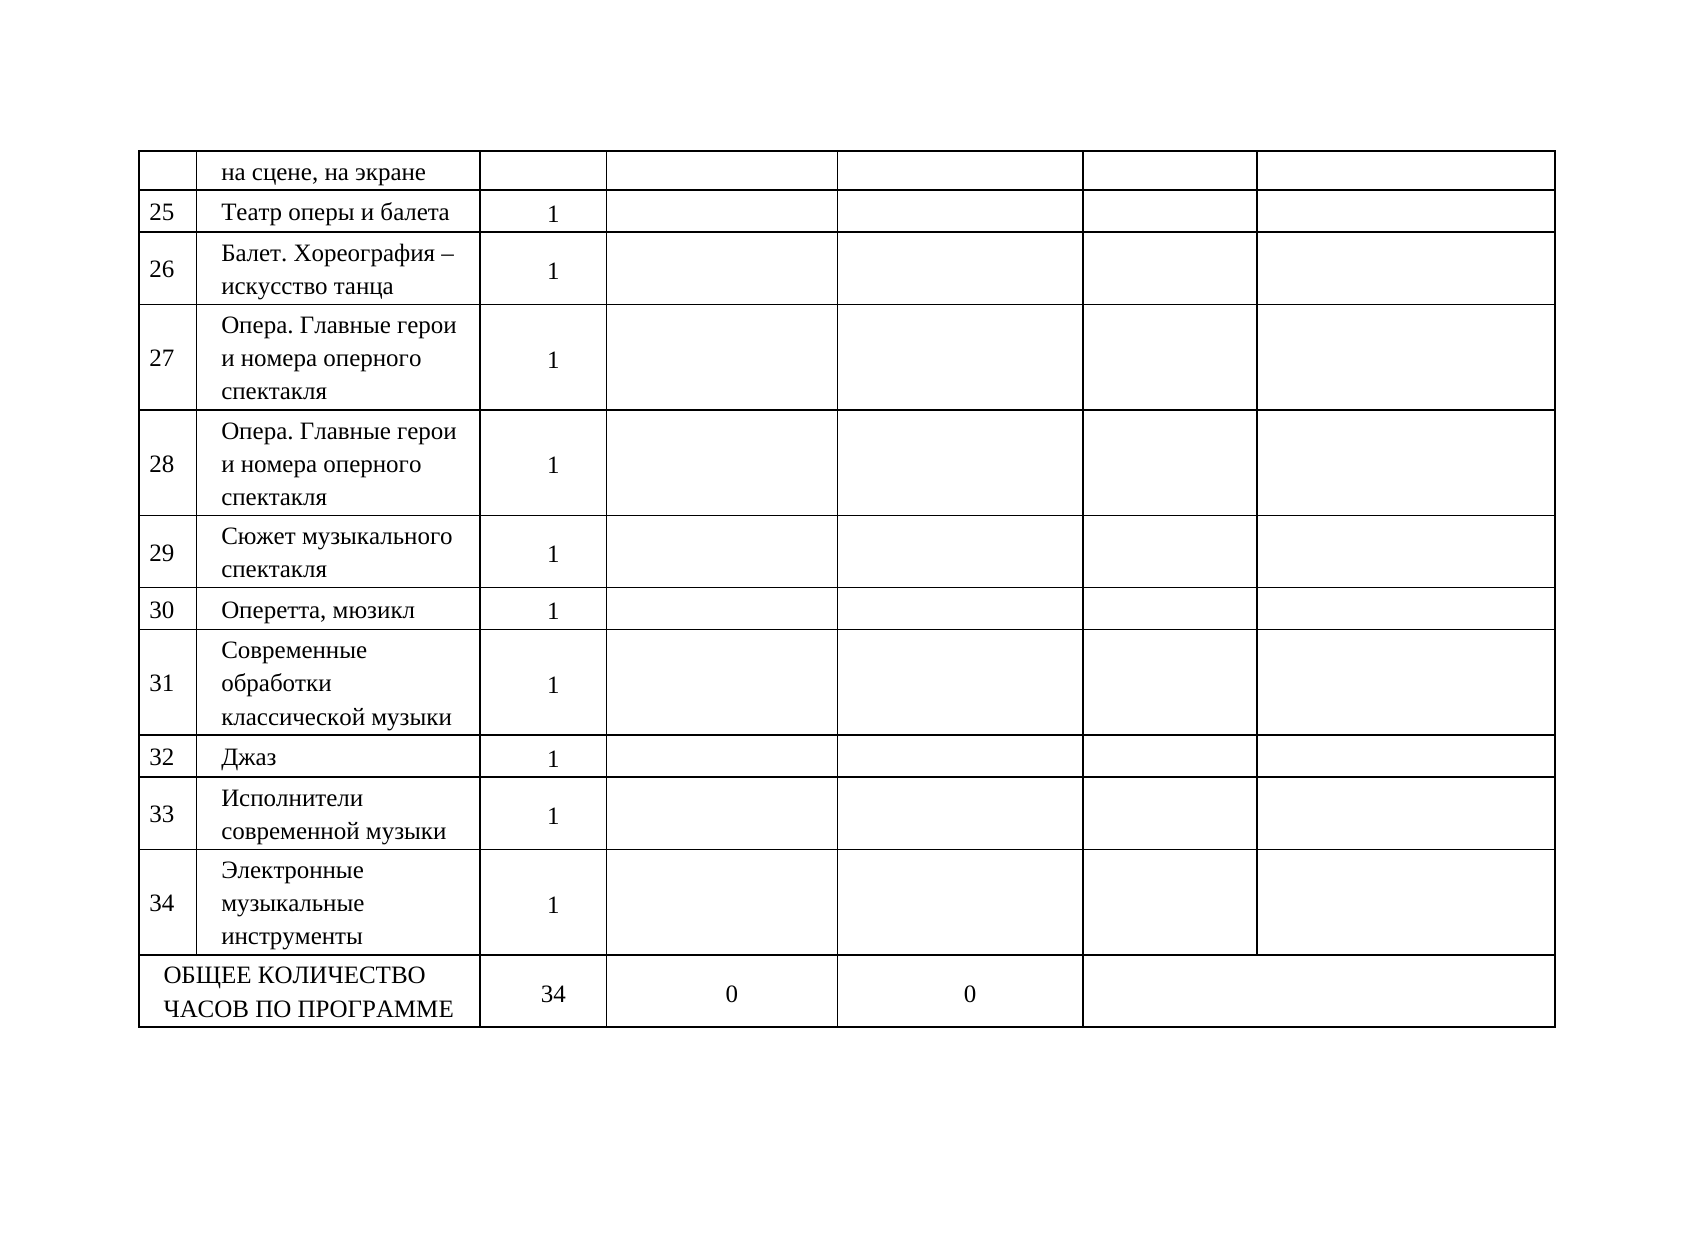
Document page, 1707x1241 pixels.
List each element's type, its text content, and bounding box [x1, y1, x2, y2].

table_cell Опера. Главные герои и номера оперного спектакля [197, 411, 479, 514]
table_cell 34 [140, 850, 196, 954]
table_cell Исполнители современной музыки [197, 778, 479, 848]
table_cell [1258, 516, 1554, 587]
table_cell [1258, 588, 1554, 629]
table_cell [1258, 305, 1554, 409]
table_cell 1 [481, 191, 606, 231]
table_cell [607, 152, 837, 189]
table_cell ОБЩЕЕ КОЛИЧЕСТВО ЧАСОВ ПО ПРОГРАММЕ [140, 956, 479, 1026]
table_cell [838, 305, 1082, 409]
table_cell 25 [140, 191, 196, 231]
table_cell 27 [140, 305, 196, 409]
table_cell 0 [838, 956, 1082, 1026]
table_cell 1 [481, 778, 606, 848]
table_cell 1 [481, 233, 606, 304]
table_cell [838, 850, 1082, 954]
table_cell [1084, 305, 1256, 409]
table_cell 0 [607, 956, 837, 1026]
table_cell 1 [481, 736, 606, 776]
table_cell Джаз [197, 736, 479, 776]
table_cell [1084, 956, 1554, 1026]
table_cell [607, 630, 837, 734]
table_cell 1 [481, 305, 606, 409]
table_cell [607, 778, 837, 848]
table_cell 34 [481, 956, 606, 1026]
table_cell Театр оперы и балета [197, 191, 479, 231]
table_cell 1 [481, 516, 606, 587]
table_cell [1084, 736, 1256, 776]
table_cell [1258, 736, 1554, 776]
table_cell [1258, 233, 1554, 304]
table_cell 24 [140, 152, 196, 189]
table_cell [1084, 411, 1256, 514]
table_cell [1258, 778, 1554, 848]
table_cell [607, 850, 837, 954]
table_cell 1 [481, 630, 606, 734]
table_cell 33 [140, 778, 196, 848]
table_cell [1084, 233, 1256, 304]
table_cell [1258, 191, 1554, 231]
table_cell [838, 411, 1082, 514]
table_cell [607, 191, 837, 231]
table_cell [1084, 152, 1256, 189]
table_cell [1258, 850, 1554, 954]
table_cell Сюжет музыкального спектакля [197, 516, 479, 587]
table_cell [838, 191, 1082, 231]
table_cell [838, 152, 1082, 189]
table_cell [607, 588, 837, 629]
table_cell [1258, 411, 1554, 514]
table_cell Электронные музыкальные инструменты [197, 850, 479, 954]
table_cell [1258, 630, 1554, 734]
table_cell 28 [140, 411, 196, 514]
table_cell 31 [140, 630, 196, 734]
table_cell [1084, 850, 1256, 954]
table_cell 30 [140, 588, 196, 629]
table_cell [1084, 516, 1256, 587]
table_cell [838, 778, 1082, 848]
table_cell [1084, 588, 1256, 629]
table_cell 26 [140, 233, 196, 304]
table_cell [838, 630, 1082, 734]
table_cell [607, 411, 837, 514]
table_cell [607, 305, 837, 409]
table_cell [838, 516, 1082, 587]
table_cell 1 [481, 850, 606, 954]
table_cell Оперетта, мюзикл [197, 588, 479, 629]
table_cell 32 [140, 736, 196, 776]
table_cell [1084, 630, 1256, 734]
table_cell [197, 152, 479, 189]
table_cell [1084, 778, 1256, 848]
table_cell [607, 233, 837, 304]
table_cell 29 [140, 516, 196, 587]
table_cell 1 [481, 152, 606, 189]
table_cell [838, 588, 1082, 629]
table_cell [1258, 152, 1554, 189]
table_cell Балет. Хореография – искусство танца [197, 233, 479, 304]
table_cell [607, 516, 837, 587]
table_cell 1 [481, 588, 606, 629]
table_cell 1 [481, 411, 606, 514]
table_cell [1084, 191, 1256, 231]
table_cell Опера. Главные герои и номера оперного спектакля [197, 305, 479, 409]
table_cell [838, 233, 1082, 304]
table_cell [607, 736, 837, 776]
table_cell Современные обработки классической музыки [197, 630, 479, 734]
table_cell [838, 736, 1082, 776]
